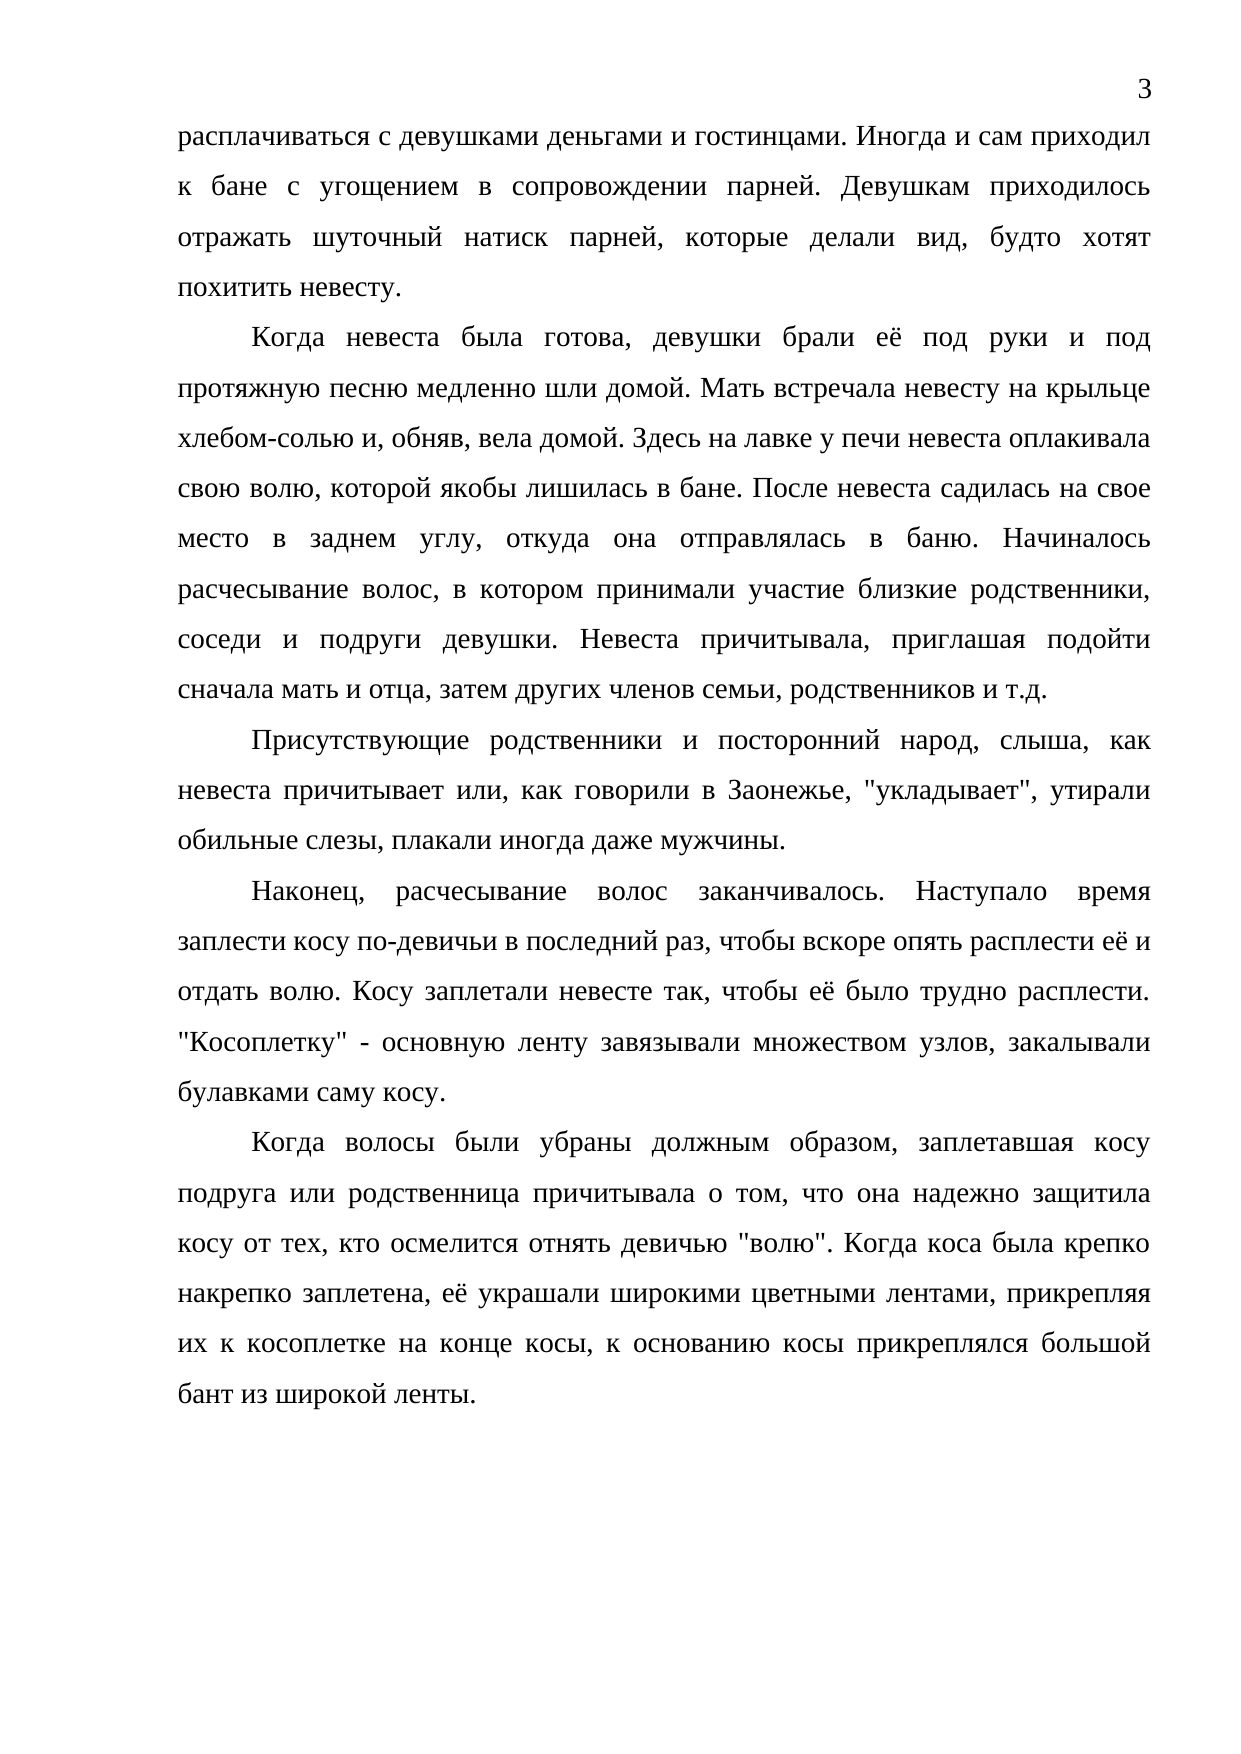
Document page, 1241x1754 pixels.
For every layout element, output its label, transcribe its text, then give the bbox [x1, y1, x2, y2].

text Когда невеста была готова, девушки брали её под руки и под протяжную песню медленно шли домой. Мать встречала невесту на крыльце хлебом-солью и, обняв, вела домой. Здесь на лавке у печи невеста оплакивала свою волю, которой якобы лишилась в бане. После невеста садилась на свое место в заднем углу, откуда она отправлялась в баню. Начиналось расчесывание волос, в котором принимали участие близкие родственники, соседи и подруги девушки. Невеста причитывала, приглашая подойти сначала мать и отца, затем других членов семьи, родственников и т.д. [177, 319, 1152, 705]
text Присутствующие родственники и посторонний народ, слыша, как невеста причитывает или, как говорили в Заонежье, "укладывает", утирали обильные слезы, плакали иногда даже мужчины. [177, 722, 1152, 856]
text Когда волосы были убраны должным образом, заплетавшая косу подруга или родственница причитывала о том, что она надежно защитила косу от тех, кто осмелится отнять девичью "волю". Когда коса была крепко накрепко заплетена, её украшали широкими цветными лентами, прикрепляя их к косоплетке на конце косы, к основанию косы прикреплялся большой бант из широкой ленты. [177, 1124, 1152, 1409]
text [177, 118, 1152, 303]
text Наконец, расчесывание волос заканчивалось. Наступало время заплести косу по-девичьи в последний раз, чтобы вскоре опять расплести её и отдать волю. Косу заплетали невесте так, чтобы её было трудно расплести. "Косоплетку" - основную ленту завязывали множеством узлов, закалывали булавками саму косу. [177, 873, 1152, 1108]
